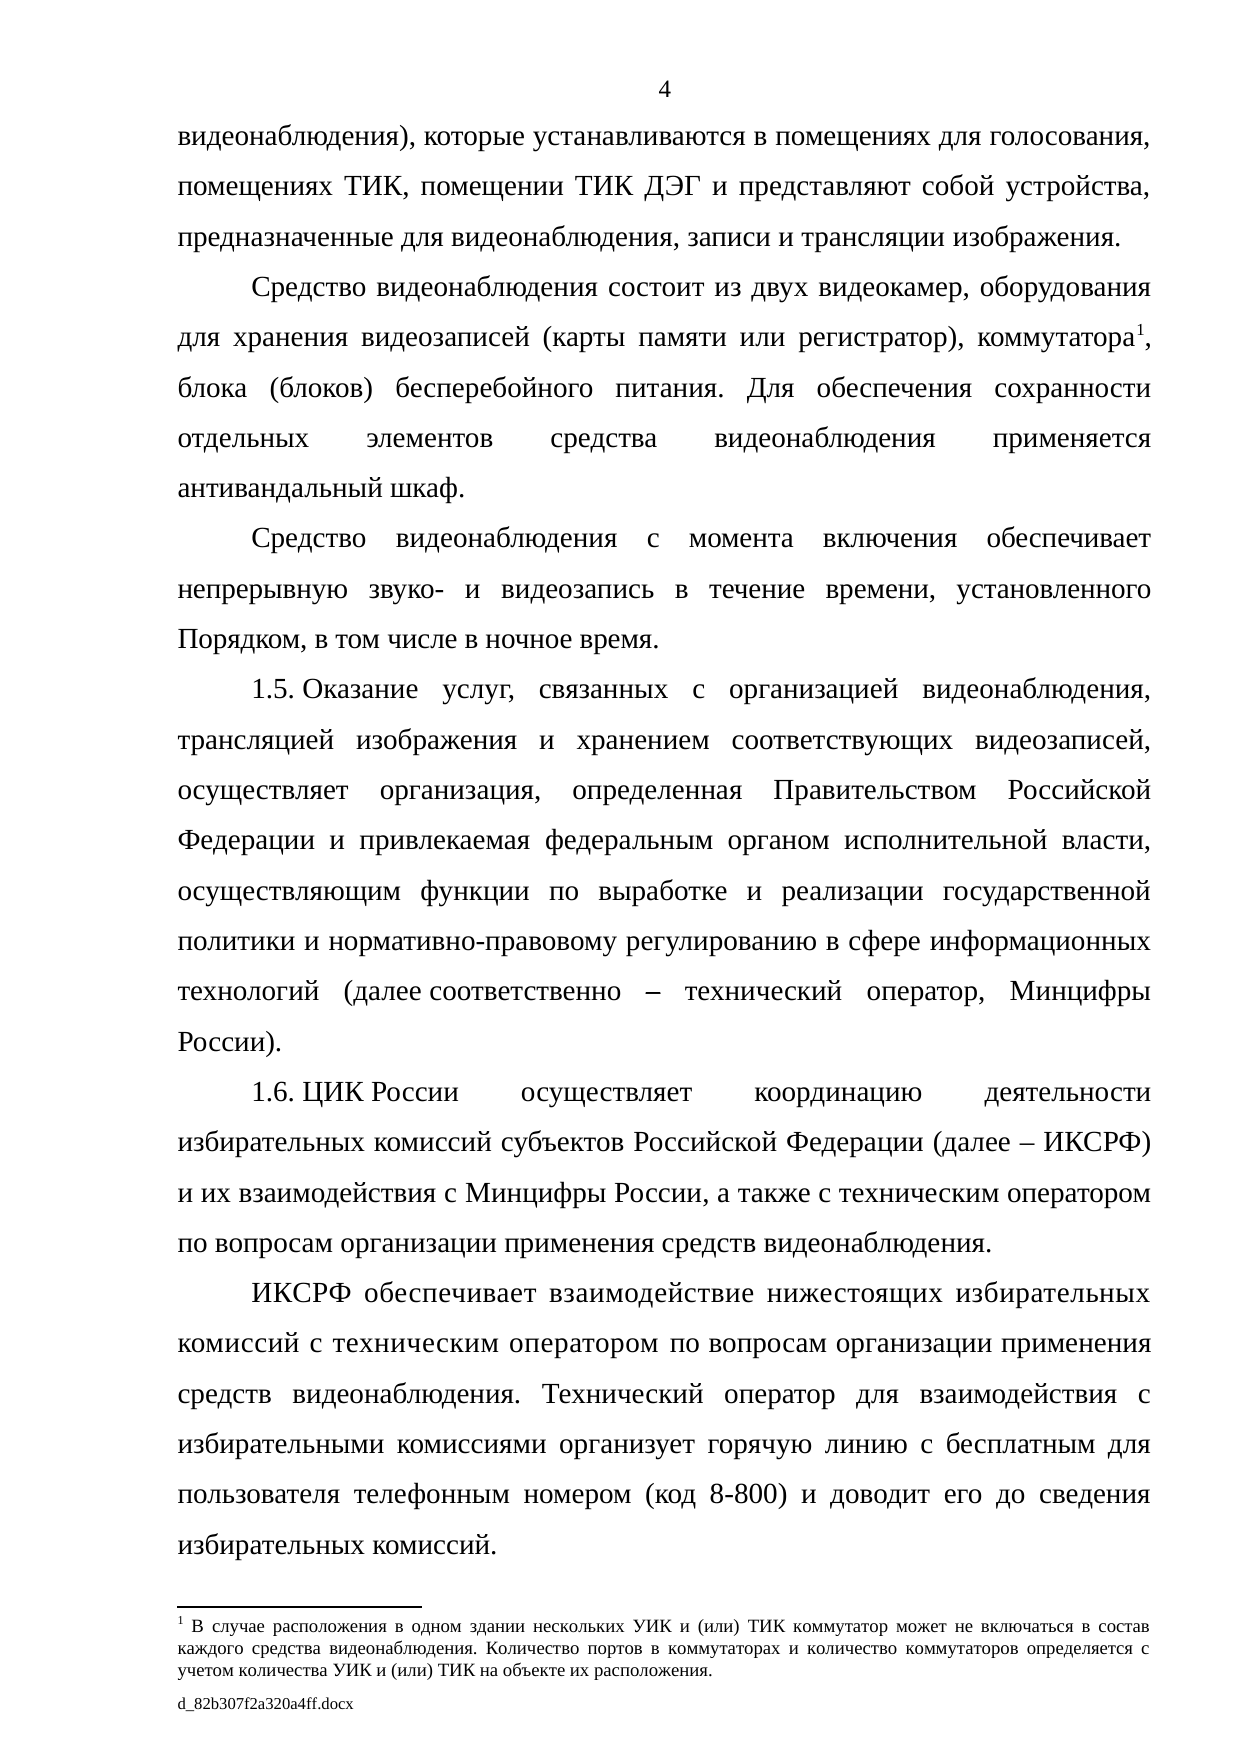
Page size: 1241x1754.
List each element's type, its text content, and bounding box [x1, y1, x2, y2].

text Средство видеонаблюдения состоит из двух видеокамер, оборудования для хранения видеозаписей (карты памяти или регистратор), коммутатора, блока (блоков) бесперебойного питания. Для обеспечения сохранности отдельных элементов средства видеонаблюдения применяется антивандальный шкаф. [177, 269, 1152, 504]
text 1.5. Оказание услуг, связанных с организацией видеонаблюдения, трансляцией изображения и хранением соответствующих видеозаписей, осуществляет организация, определенная Правительством Российской Федерации и привлекаемая федеральным органом исполнительной власти, осуществляющим функции по выработке и реализации государственной политики и нормативно-правовому регулированию в сфере информационных технологий (далее соответственно – технический оператор, Минцифры России). [177, 672, 1152, 1057]
text Средство видеонаблюдения с момента включения обеспечивает непрерывную звуко- и видеозапись в течение времени, установленного Порядком, в том числе в ночное время. [177, 521, 1152, 655]
text ИКСРФ обеспечивает взаимодействие нижестоящих избирательных комиссий с техническим оператором по вопросам организации применения средств видеонаблюдения. Технический оператор для взаимодействия с избирательными комиссиями организует горячую линию с бесплатным для пользователя телефонным номером (код 8-800) и доводит его до сведения избирательных комиссий. [177, 1275, 1152, 1560]
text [177, 118, 1152, 252]
text 1.6. ЦИК России осуществляет координацию деятельности избирательных комиссий субъектов Российской Федерации (далее – ИКСРФ) и их взаимодействия с Минцифры России, а также с техническим оператором по вопросам организации применения средств видеонаблюдения. [177, 1074, 1152, 1258]
